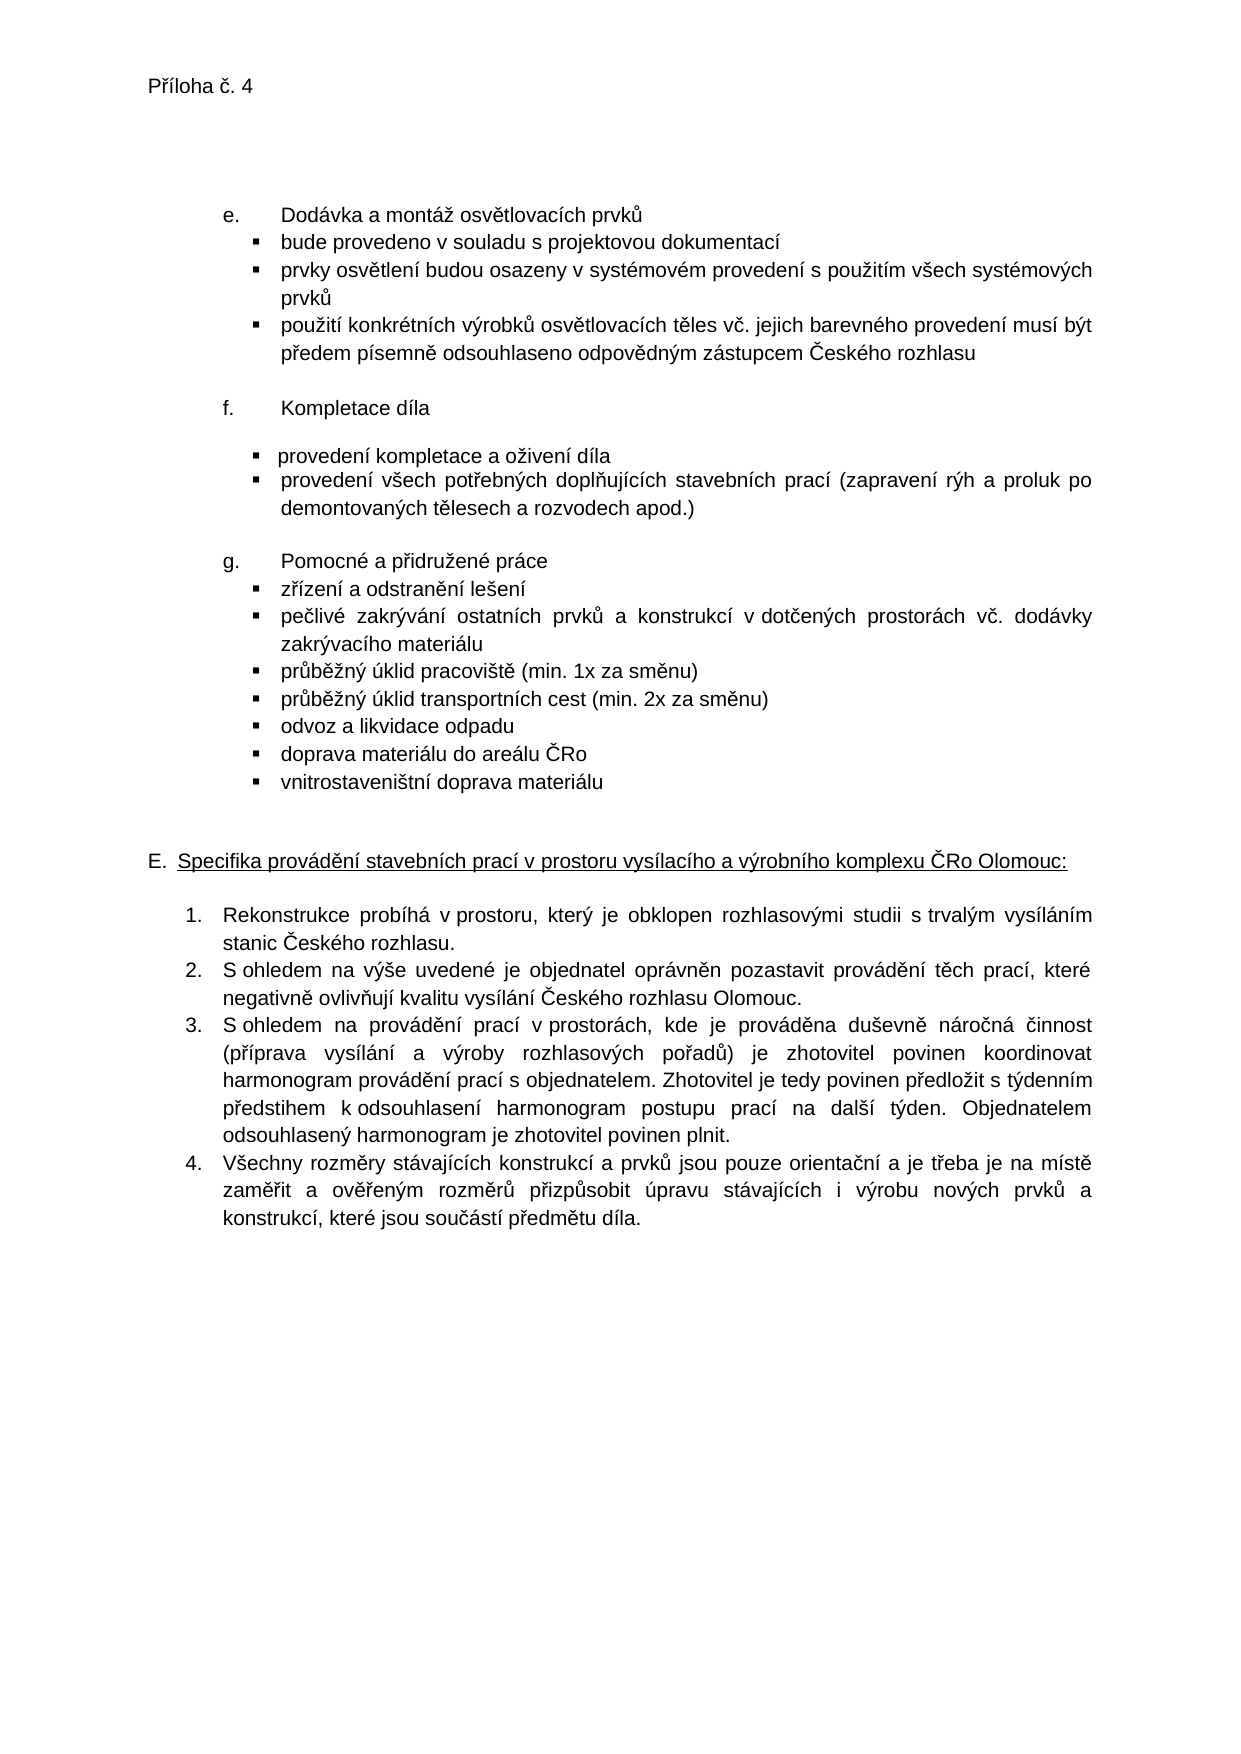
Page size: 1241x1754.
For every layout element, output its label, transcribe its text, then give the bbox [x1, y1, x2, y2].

list použití konkrétních výrobků osvětlovacích těles vč. jejich barevného provedení musí být předem písemně odsouhlaseno odpovědným zástupcem Českého rozhlasu [251, 313, 1093, 364]
list S ohledem na provádění prací v prostorách, kde je prováděna duševně náročná činnost (příprava vysílání a výroby rozhlasových pořadů) je zhotovitel povinen koordinovat harmonogram provádění prací s objednatelem. Zhotovitel je tedy povinen předložit s týdenním předstihem k odsouhlasení harmonogram postupu prací na další týden. Objednatelem odsouhlasený harmonogram je zhotovitel povinen plnit. [185, 1013, 1093, 1147]
list Dodávka a montáž osvětlovacích prvků [223, 203, 1093, 227]
list S ohledem na výše uvedené je objednatel oprávněn pozastavit provádění těch prací, které negativně ovlivňují kvalitu vysílání Českého rozhlasu Olomouc. [185, 958, 1093, 1009]
list prvky osvětlení budou osazeny v systémovém provedení s použitím všech systémových prvků [251, 258, 1093, 309]
list Specifika provádění stavebních prací v prostoru vysílacího a výrobního komplexu ČRo Olomouc: [148, 849, 1093, 873]
list Kompletace díla [223, 395, 1093, 419]
list bude provedeno v souladu s projektovou dokumentací [251, 230, 1093, 254]
list Všechny rozměry stávajících konstrukcí a prvků jsou pouze orientační a je třeba je na místě zaměřit a ověřeným rozměrů přizpůsobit úpravu stávajících i výrobu nových prvků a konstrukcí, které jsou součástí předmětu díla. [185, 1150, 1093, 1229]
list odvoz a likvidace odpadu [251, 714, 1093, 738]
list Pomocné a přidružené práce [223, 549, 1093, 573]
list vnitrostaveništní doprava materiálu [251, 769, 1093, 794]
list průběžný úklid pracoviště (min. 1x za směnu) [251, 659, 1093, 683]
list provedení všech potřebných doplňujících stavebních prací (zapravení rýh a proluk po demontovaných tělesech a rozvodech apod.) [251, 468, 1093, 519]
list doprava materiálu do areálu ČRo [251, 742, 1093, 766]
list zřízení a odstranění lešení [251, 576, 1093, 601]
list pečlivé zakrývání ostatních prvků a konstrukcí v dotčených prostorách vč. dodávky zakrývacího materiálu [251, 604, 1093, 656]
list provedení kompletace a oživení díla [251, 444, 1093, 468]
list průběžný úklid transportních cest (min. 2x za směnu) [251, 687, 1093, 711]
list Rekonstrukce probíhá v prostoru, který je obklopen rozhlasovými studii s trvalým vysíláním stanic Českého rozhlasu. [185, 903, 1093, 954]
